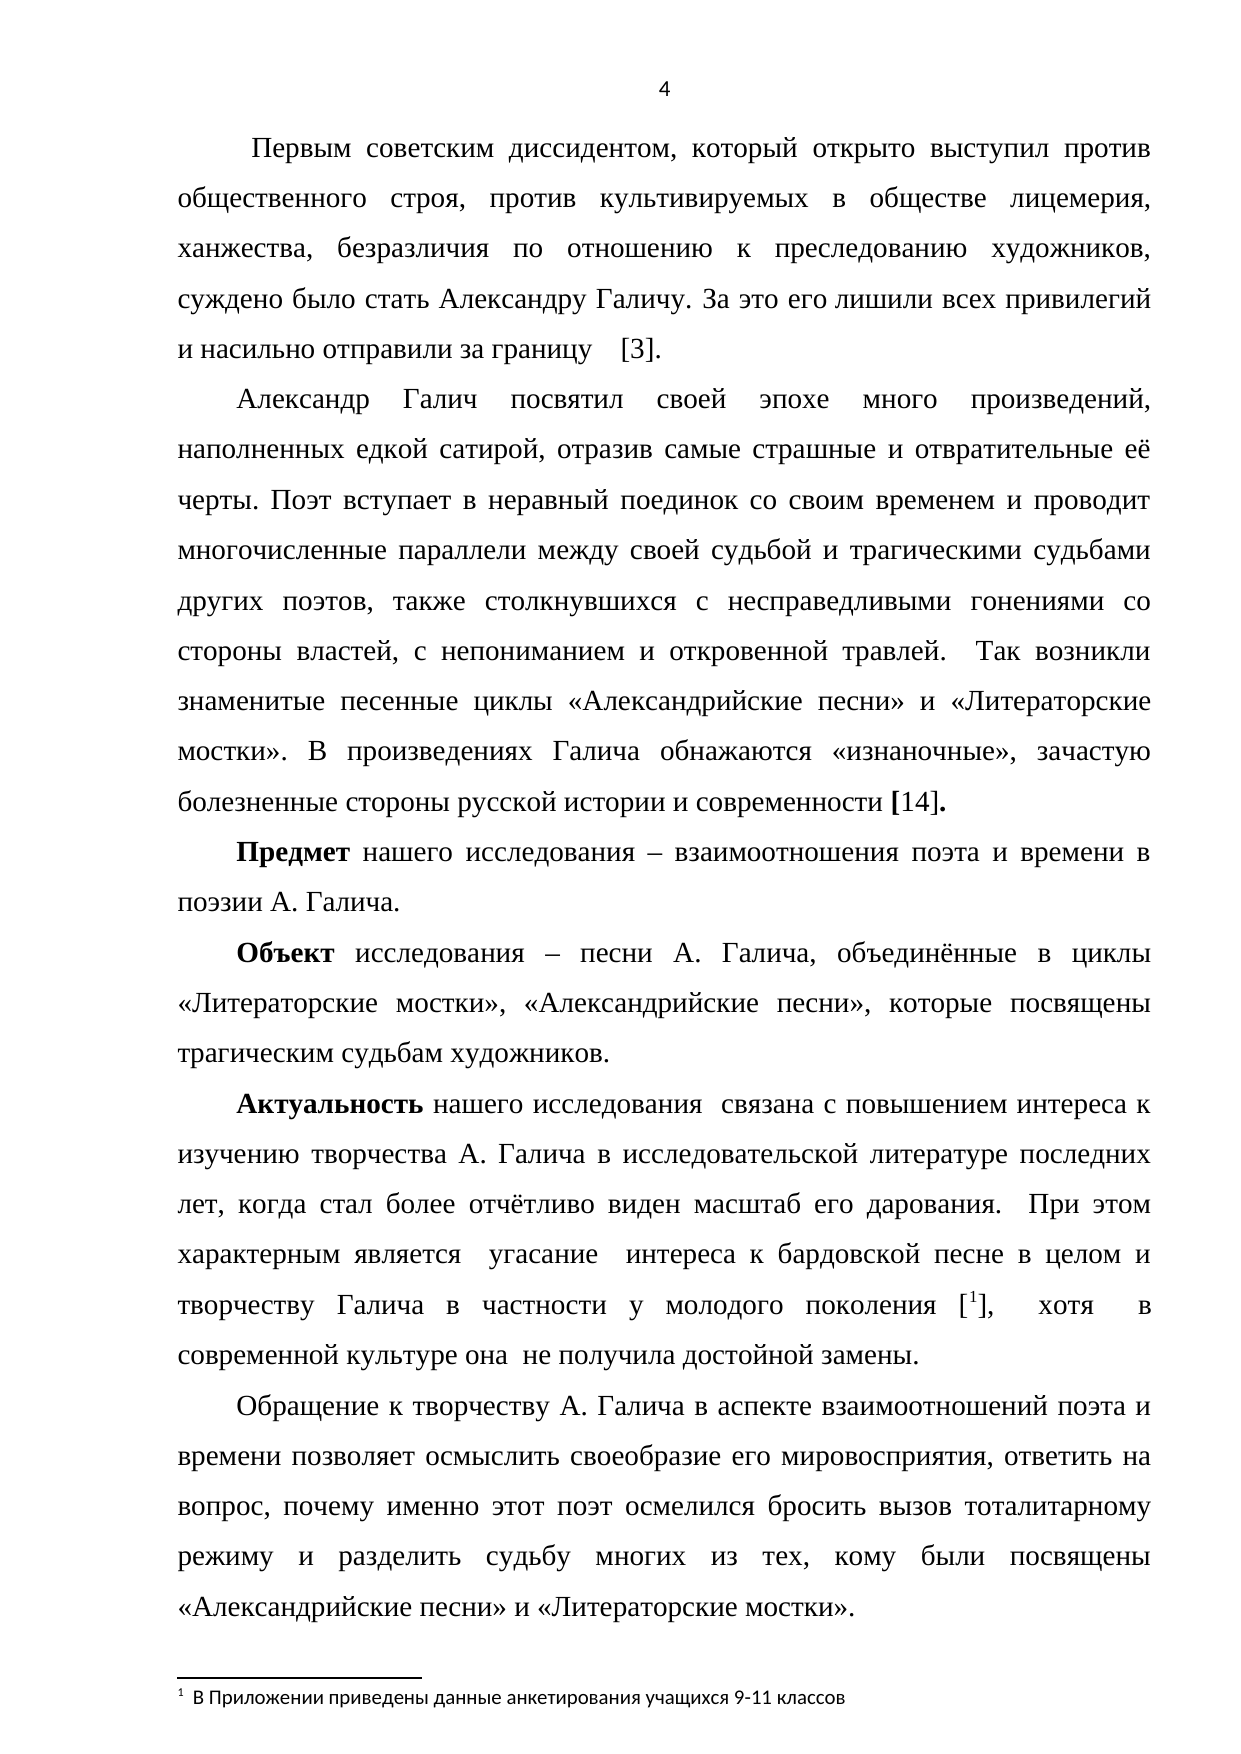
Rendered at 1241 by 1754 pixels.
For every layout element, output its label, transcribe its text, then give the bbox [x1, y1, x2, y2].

list Обращение к творчеству А. Галича в аспекте взаимоотношений поэта и времени позволяет осмыслить своеобразие его мировосприятия, ответить на вопрос, почему именно этот поэт осмелился бросить вызов тоталитарному режиму и разделить судьбу многих из тех, кому были посвящены «Александрийские песни» и «Литераторские мостки». [177, 1388, 1152, 1622]
list Актуальность нашего исследования связана с повышением интереса к изучению творчества А. Галича в исследовательской литературе последних лет, когда стал более отчётливо виден масштаб его дарования. При этом характерным является угасание интереса к бардовской песне в целом и творчеству Галича в частности у молодого поколения [], хотя в современной культуре она не получила достойной замены. [177, 1086, 1152, 1371]
list Предмет нашего исследования – взаимоотношения поэта и времени в поэзии А. Галича. [177, 834, 1152, 918]
list Александр Галич посвятил своей эпохе много произведений, наполненных едкой сатирой, отразив самые страшные и отвратительные её черты. Поэт вступает в неравный поединок со своим временем и проводит многочисленные параллели между своей судьбой и трагическими судьбами других поэтов, также столкнувшихся с несправедливыми гонениями со стороны властей, с непониманием и откровенной травлей. Так возникли знаменитые песенные циклы «Александрийские песни» и «Литераторские мостки». В произведениях Галича обнажаются «изнаночные», зачастую болезненные стороны русской истории и современности [14]. [177, 381, 1152, 817]
text Первым советским диссидентом, который открыто выступил против общественного строя, против культивируемых в обществе лицемерия, ханжества, безразличия по отношению к преследованию художников, суждено было стать Александру Галичу. За это его лишили всех привилегий и насильно отправили за границу [3]. [177, 130, 1152, 364]
list Объект исследования – песни А. Галича, объединённые в циклы «Литераторские мостки», «Александрийские песни», которые посвящены трагическим судьбам художников. [177, 935, 1152, 1069]
